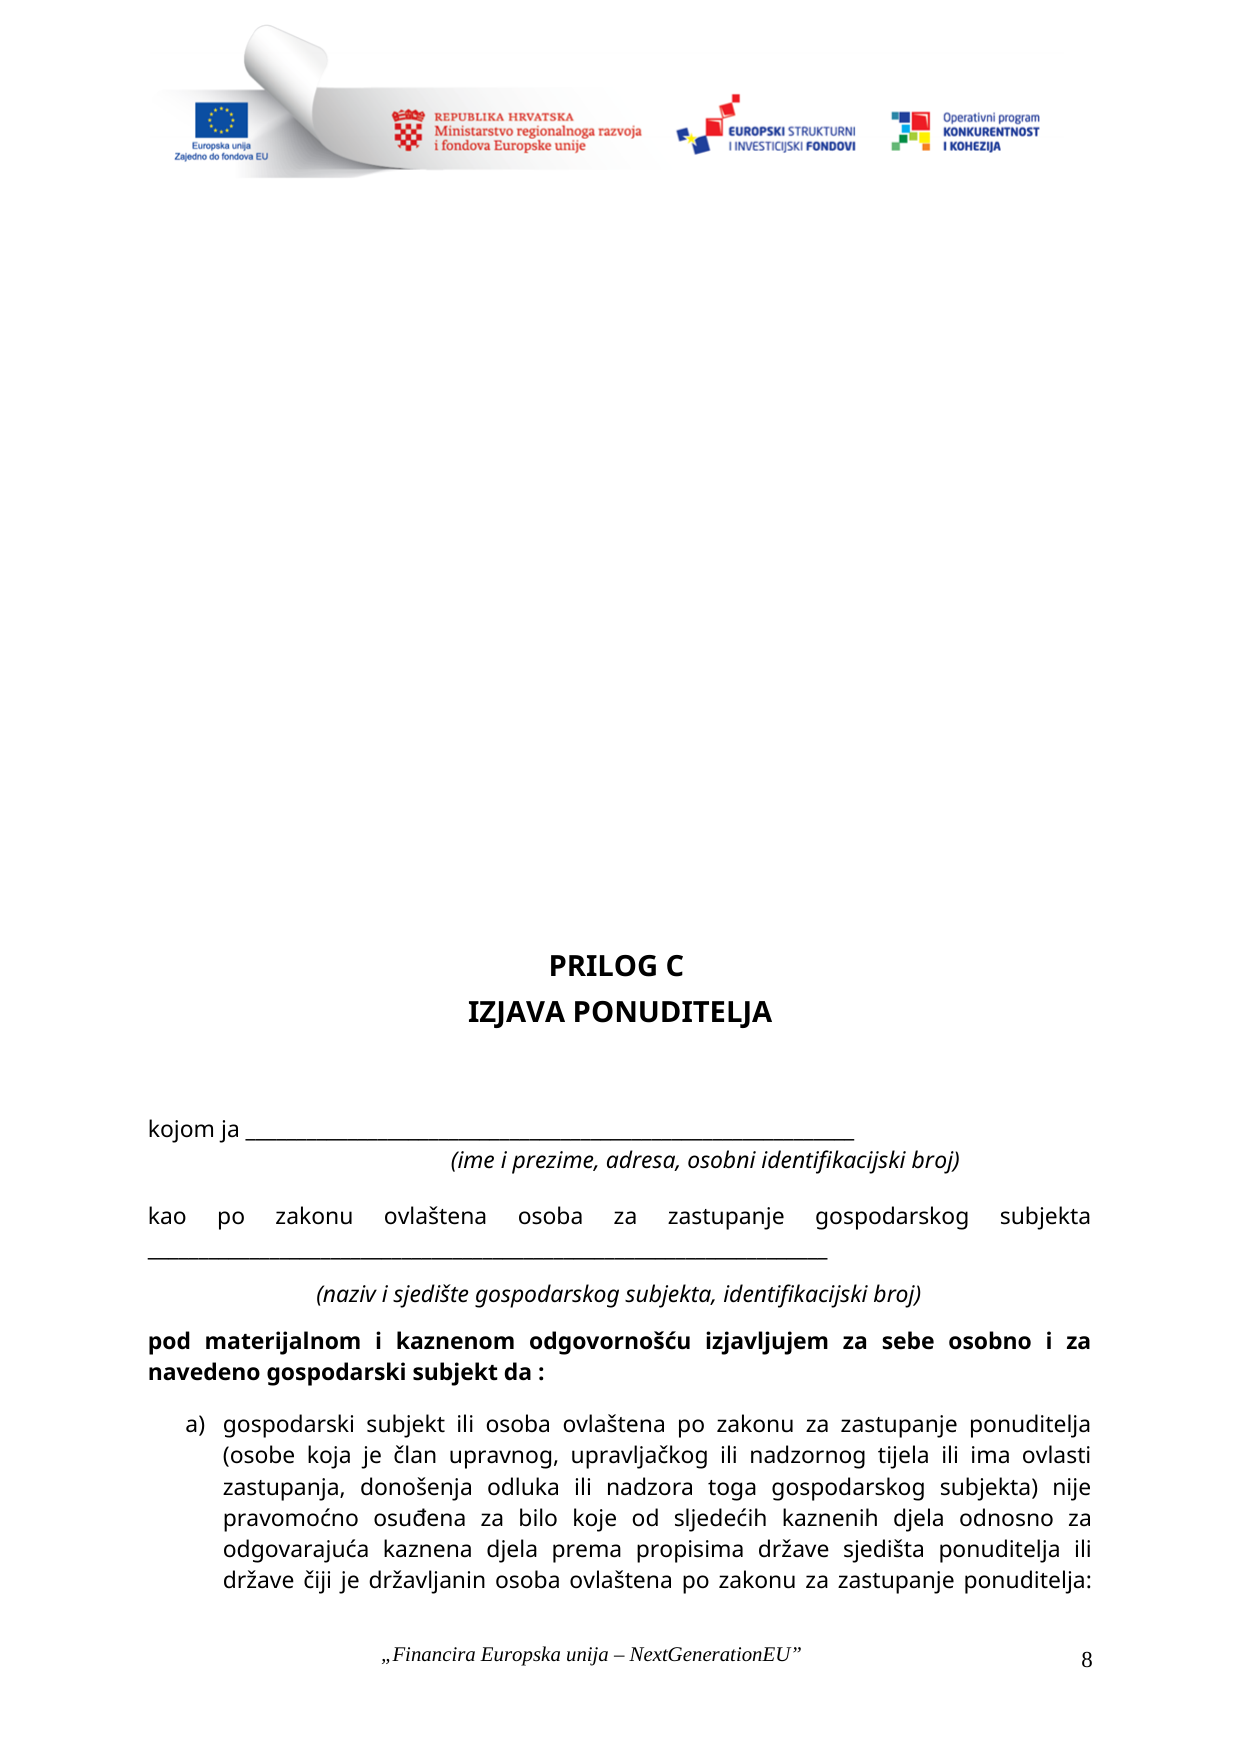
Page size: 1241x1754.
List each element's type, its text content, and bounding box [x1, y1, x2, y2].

text kojom ja ____________________________________________________________ [148, 1113, 1093, 1144]
text PRILOG C IZJAVA PONUDITELJA [148, 946, 1093, 1031]
picture [147, 23, 1092, 181]
text (naziv i sjedište gospodarskog subjekta, identifikacijski broj) [148, 1278, 1092, 1309]
text (ime i prezime, adresa, osobni identifikacijski broj) [148, 1144, 1093, 1175]
text kao po zakonu ovlaštena osoba za zastupanje gospodarskog subjekta ___________________________________________________________________ [148, 1200, 1092, 1263]
text pod materijalnom i kaznenom odgovornošću izjavljujem za sebe osobno i za navedeno gospodarski subjekt da : [148, 1325, 1093, 1387]
